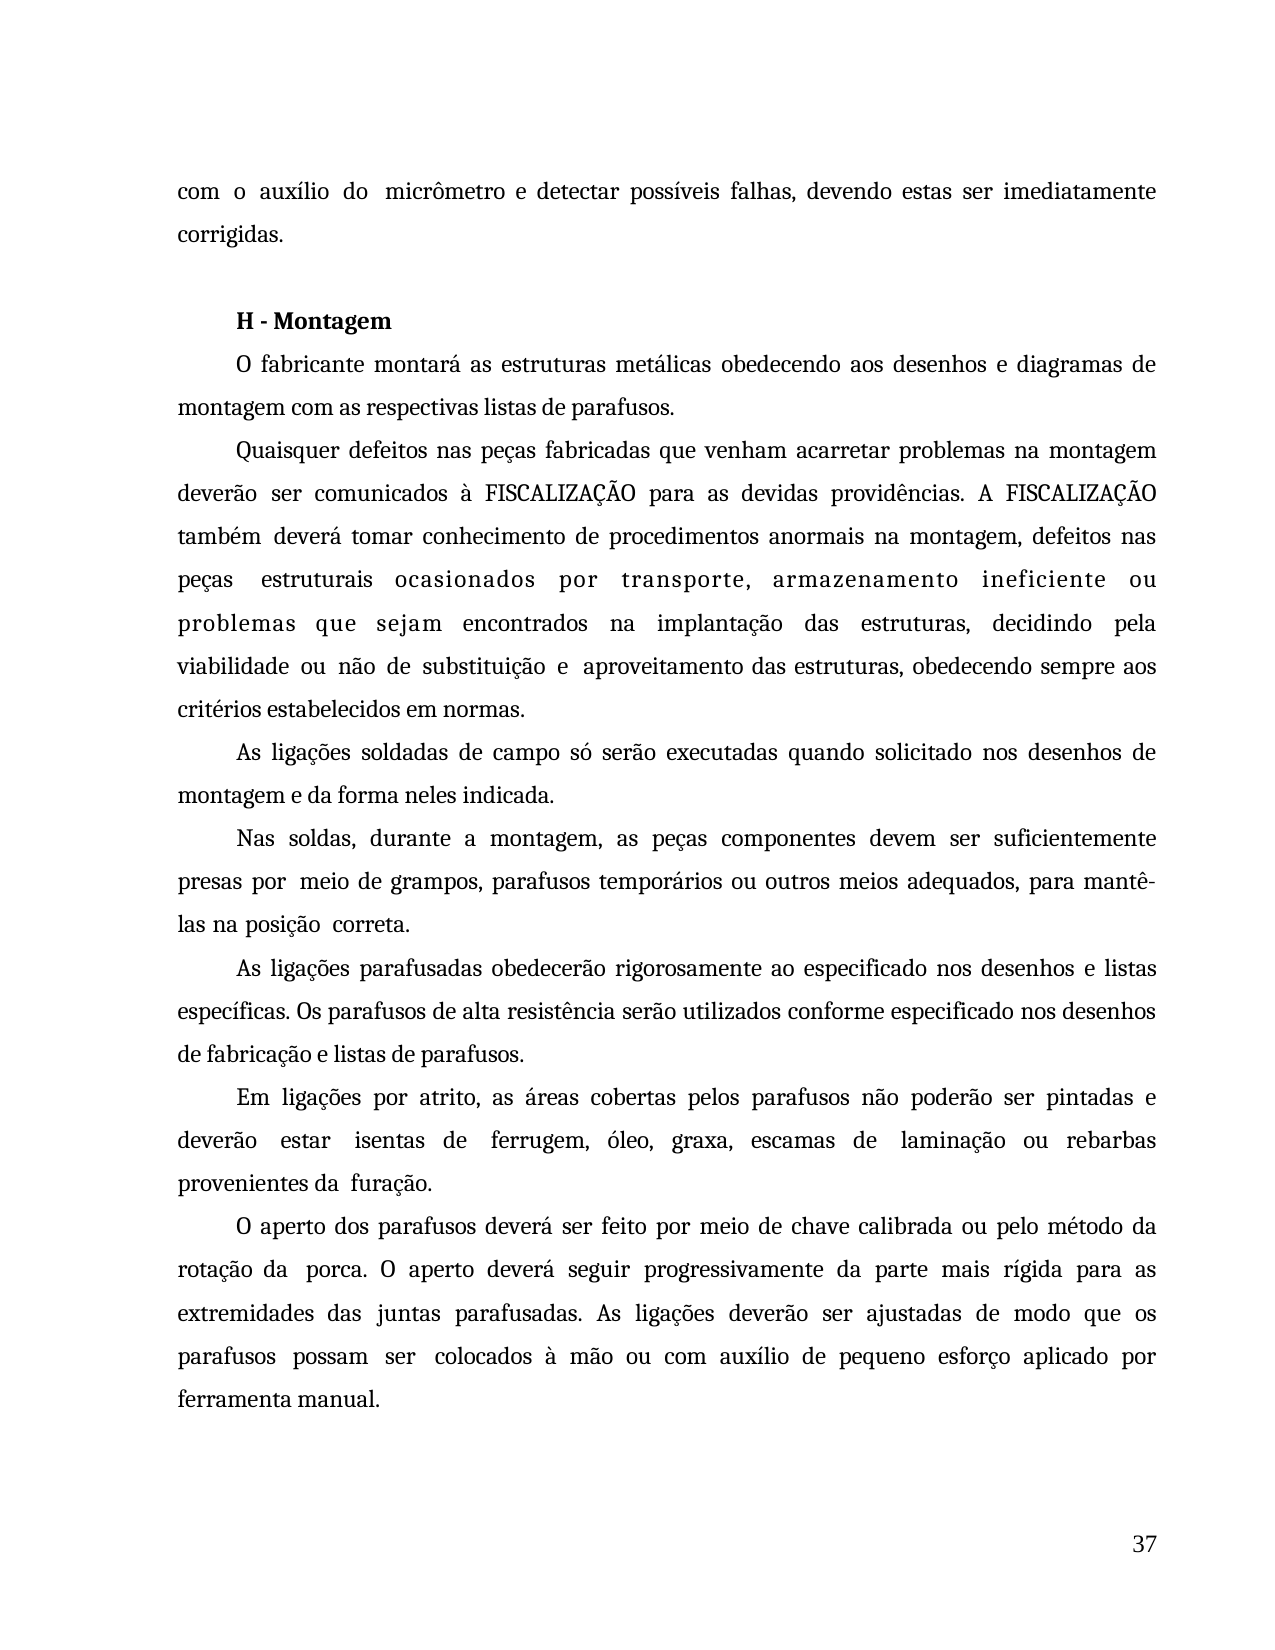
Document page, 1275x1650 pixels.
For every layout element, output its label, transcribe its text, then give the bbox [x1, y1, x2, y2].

text As ligações soldadas de campo só serão executadas quando solicitado nos desenhos de montagem e da forma neles indicada. [177, 738, 1157, 810]
text O aperto dos parafusos deverá ser feito por meio de chave calibrada ou pelo método da rotação da porca. O aperto deverá seguir progressivamente da parte mais rígida para as extremidades das juntas parafusadas. As ligações deverão ser ajustadas de modo que os parafusos possam ser colocados à mão ou com auxílio de pequeno esforço aplicado por ferramenta manual. [177, 1212, 1157, 1413]
text H - Montagem [177, 307, 1157, 335]
text As ligações parafusadas obedecerão rigorosamente ao especificado nos desenhos e listas específicas. Os parafusos de alta resistência serão utilizados conforme especificado nos desenhos de fabricação e listas de parafusos. [177, 953, 1157, 1068]
text Nas soldas, durante a montagem, as peças componentes devem ser suficientemente presas por meio de grampos, parafusos temporários ou outros meios adequados, para mantê-las na posição correta. [177, 824, 1157, 939]
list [177, 177, 1157, 249]
text Em ligações por atrito, as áreas cobertas pelos parafusos não poderão ser pintadas e deverão estar isentas de ferrugem, óleo, graxa, escamas de laminação ou rebarbas provenientes da furação. [177, 1083, 1157, 1198]
text Quaisquer defeitos nas peças fabricadas que venham acarretar problemas na montagem deverão ser comunicados à FISCALIZAÇÃO para as devidas providências. A FISCALIZAÇÃO também deverá tomar conhecimento de procedimentos anormais na montagem, defeitos nas peças estruturais ocasionados por transporte, armazenamento ineficiente ou problemas que sejam encontrados na implantação das estruturas, decidindo pela viabilidade ou não de substituição e aproveitamento das estruturas, obedecendo sempre aos critérios estabelecidos em normas. [177, 436, 1157, 723]
text O fabricante montará as estruturas metálicas obedecendo aos desenhos e diagramas de montagem com as respectivas listas de parafusos. [177, 350, 1157, 422]
